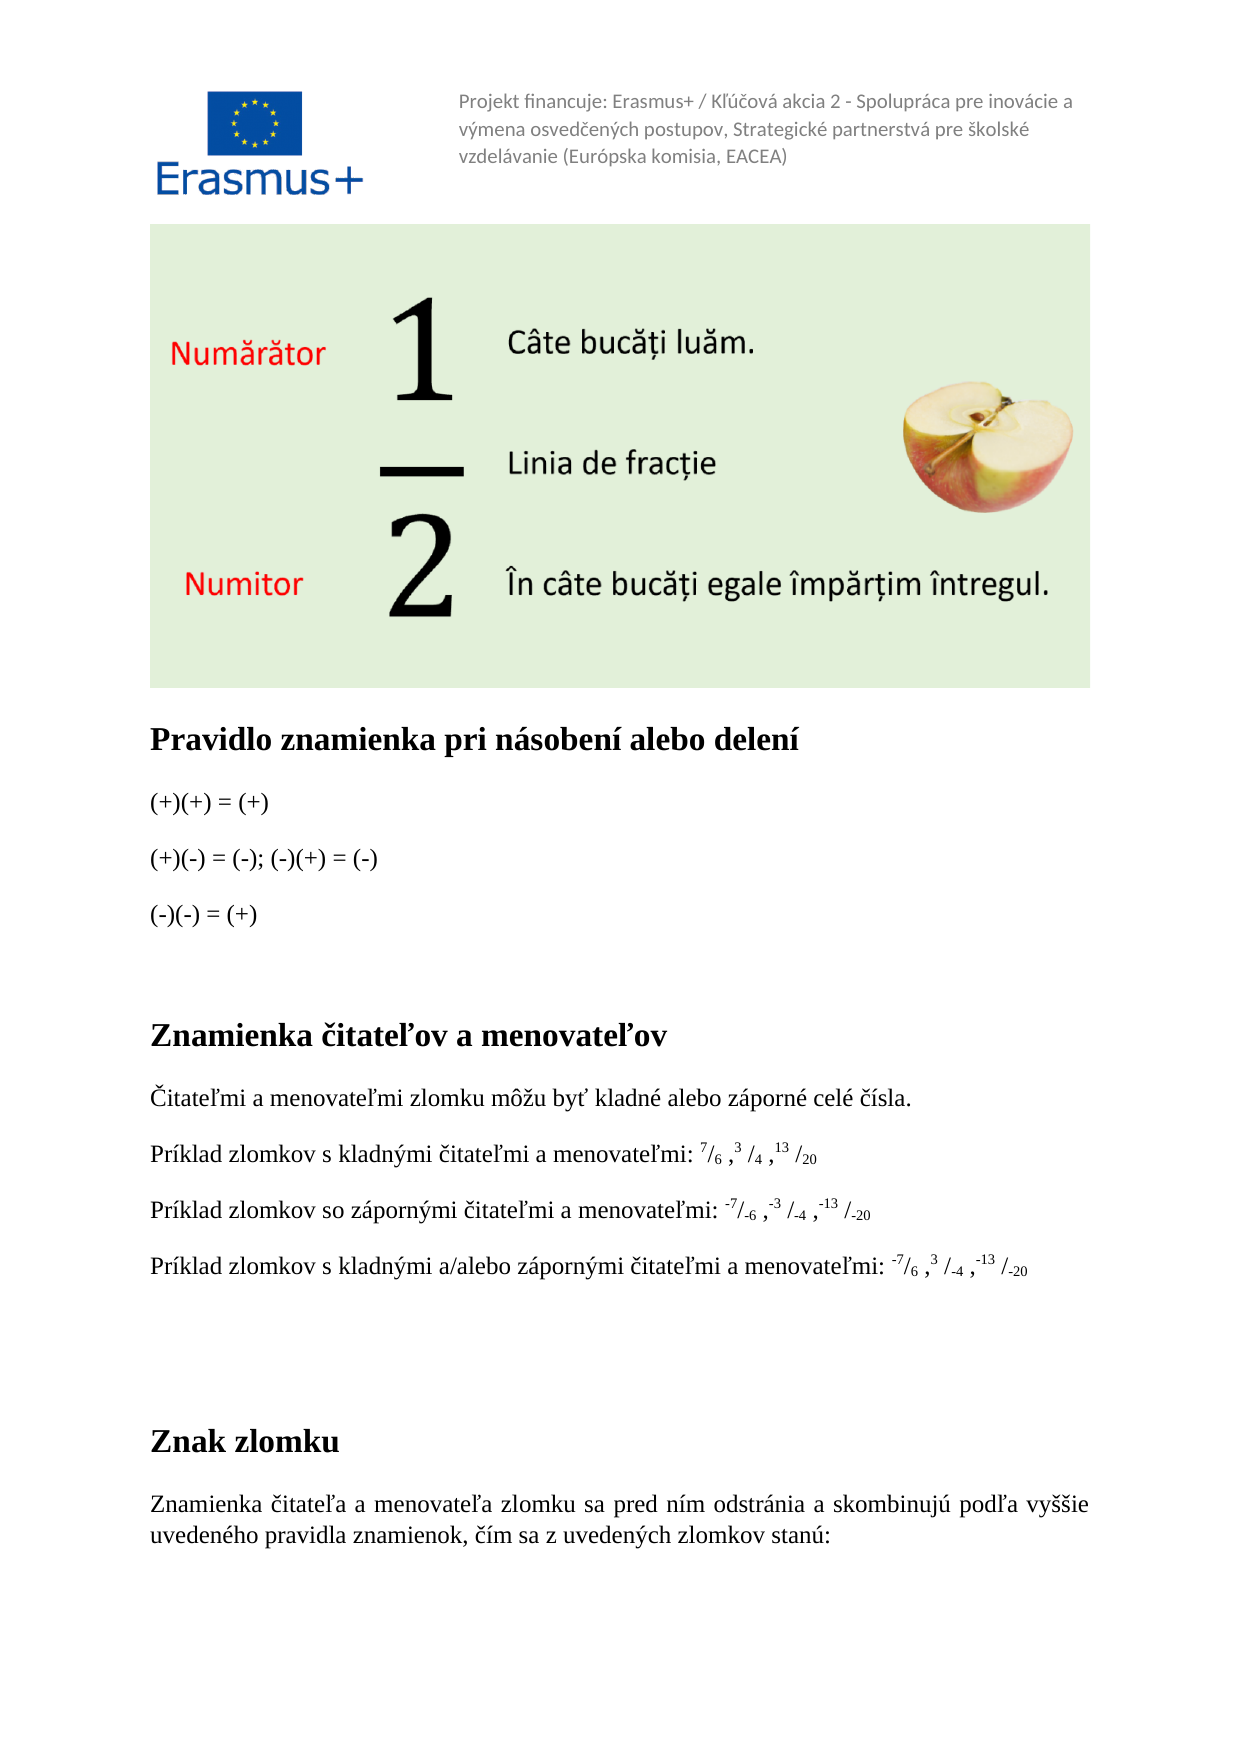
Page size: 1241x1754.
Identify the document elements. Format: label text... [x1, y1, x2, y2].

picture [150, 73, 365, 197]
text (-)(-) = (+) [150, 899, 1090, 928]
subtitle Pravidlo znamienka pri násobení alebo delení [150, 719, 1090, 758]
text Príklad zlomkov s kladnými a/alebo zápornými čitateľmi a menovateľmi: -7/6 ,3 /-4 ,-13 /-20 [150, 1251, 1090, 1279]
subtitle Znamienka čitateľov a menovateľov [150, 1015, 1090, 1053]
picture [150, 224, 1091, 688]
subtitle Znak zlomku [150, 1422, 1090, 1460]
text Príklad zlomkov so zápornými čitateľmi a menovateľmi: -7/-6 ,-3 /-4 ,-13 /-20 [150, 1195, 1090, 1223]
text (+)(+) = (+) [150, 787, 1090, 816]
text Znamienka čitateľa a menovateľa zlomku sa pred ním odstránia a skombinujú podľa vyššie uvedeného pravidla znamienok, čím sa z uvedených zlomkov stanú: [150, 1489, 1090, 1549]
text Príklad zlomkov s kladnými čitateľmi a menovateľmi: 7/6 ,3 /4 ,13 /20 [150, 1139, 1090, 1167]
text Čitateľmi a menovateľmi zlomku môžu byť kladné alebo záporné celé čísla. [150, 1083, 1090, 1111]
text (+)(-) = (-); (-)(+) = (-) [150, 843, 1090, 872]
